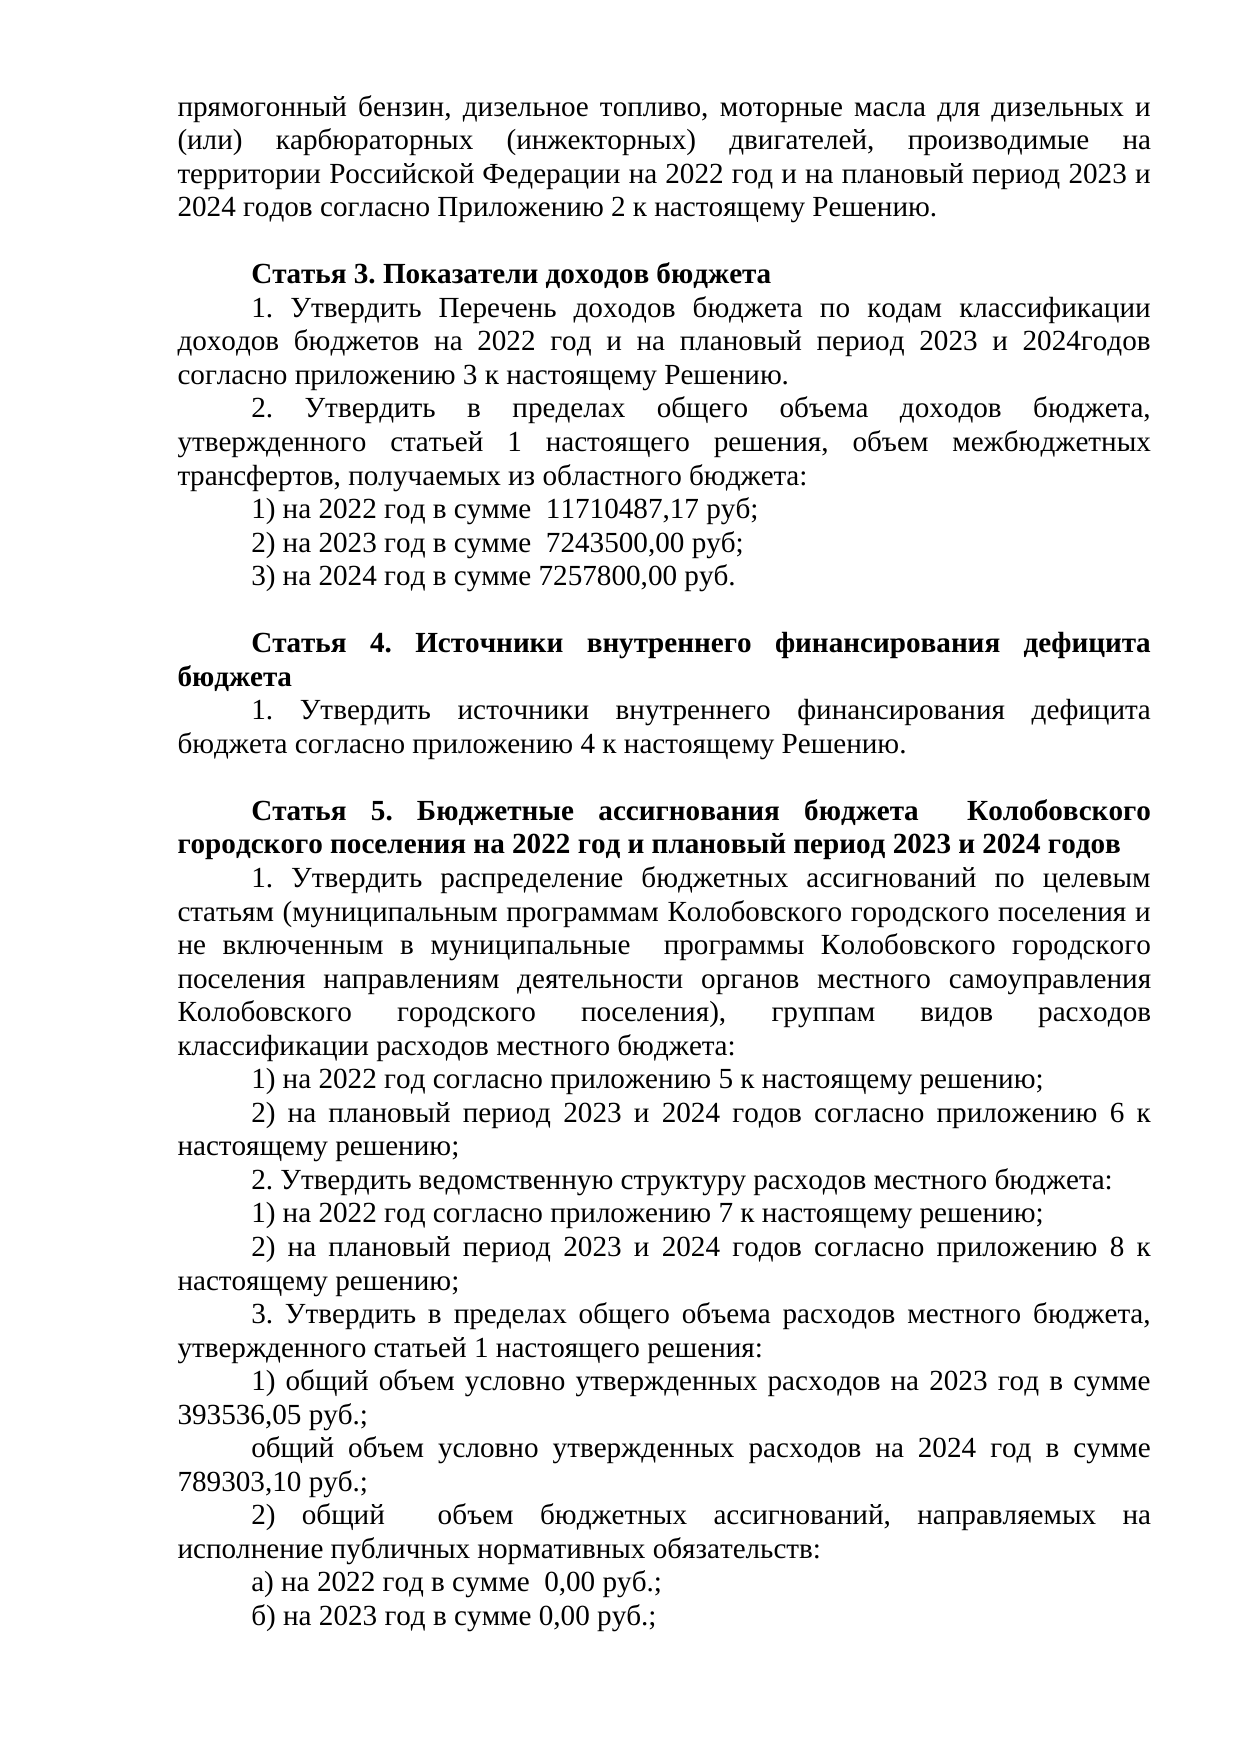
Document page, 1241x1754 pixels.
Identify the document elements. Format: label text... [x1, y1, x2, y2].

text 2. Утвердить в пределах общего объема доходов бюджета, утвержденного статьей 1 настоящего решения, объем межбюджетных трансфертов, получаемых из областного бюджета: [177, 391, 1152, 491]
text 2) общий объем бюджетных ассигнований, направляемых на исполнение публичных нормативных обязательств: [177, 1497, 1152, 1564]
text Статья 3. Показатели доходов бюджета [177, 256, 1152, 290]
text 1) общий объем условно утвержденных расходов на 2023 год в сумме 393536,05 руб.; [177, 1363, 1152, 1430]
text 2) на плановый период 2023 и 2024 годов согласно приложению 6 к настоящему решению; [177, 1095, 1152, 1162]
text 2) на плановый период 2023 и 2024 годов согласно приложению 8 к настоящему решению; [177, 1229, 1152, 1296]
text общий объем условно утвержденных расходов на 2024 год в сумме 789303,10 руб.; [177, 1430, 1152, 1497]
text 2) на 2023 год в сумме 7243500,00 руб; [177, 525, 1152, 558]
text 1. Утвердить распределение бюджетных ассигнований по целевым статьям (муниципальным программам Колобовского городского поселения и не включенным в муниципальные программы Колобовского городского поселения направлениям деятельности органов местного самоуправления Колобовского городского поселения), группам видов расходов классификации расходов местного бюджета: [177, 860, 1152, 1061]
text 1. Утвердить источники внутреннего финансирования дефицита бюджета согласно приложению 4 к настоящему Решению. [177, 692, 1152, 759]
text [177, 89, 1152, 223]
text 1) на 2022 год согласно приложению 7 к настоящему решению; [177, 1196, 1152, 1229]
text 1) на 2022 год в сумме 11710487,17 руб; [177, 491, 1152, 525]
text Статья 5. Бюджетные ассигнования бюджета Колобовского городского поселения на 2022 год и плановый период 2023 и 2024 годов [177, 793, 1152, 860]
text 2. Утвердить ведомственную структуру расходов местного бюджета: [177, 1162, 1152, 1196]
text 3) на 2024 год в сумме 7257800,00 руб. [177, 558, 1152, 592]
text 3. Утвердить в пределах общего объема расходов местного бюджета, утвержденного статьей 1 настоящего решения: [177, 1296, 1152, 1363]
text Статья 4. Источники внутреннего финансирования дефицита бюджета [177, 625, 1152, 692]
text 1) на 2022 год согласно приложению 5 к настоящему решению; [177, 1061, 1152, 1095]
text б) на 2023 год в сумме 0,00 руб.; [177, 1598, 1152, 1632]
text 1. Утвердить Перечень доходов бюджета по кодам классификации доходов бюджетов на 2022 год и на плановый период 2023 и 2024годов согласно приложению 3 к настоящему Решению. [177, 290, 1152, 391]
text а) на 2022 год в сумме 0,00 руб.; [177, 1564, 1152, 1598]
